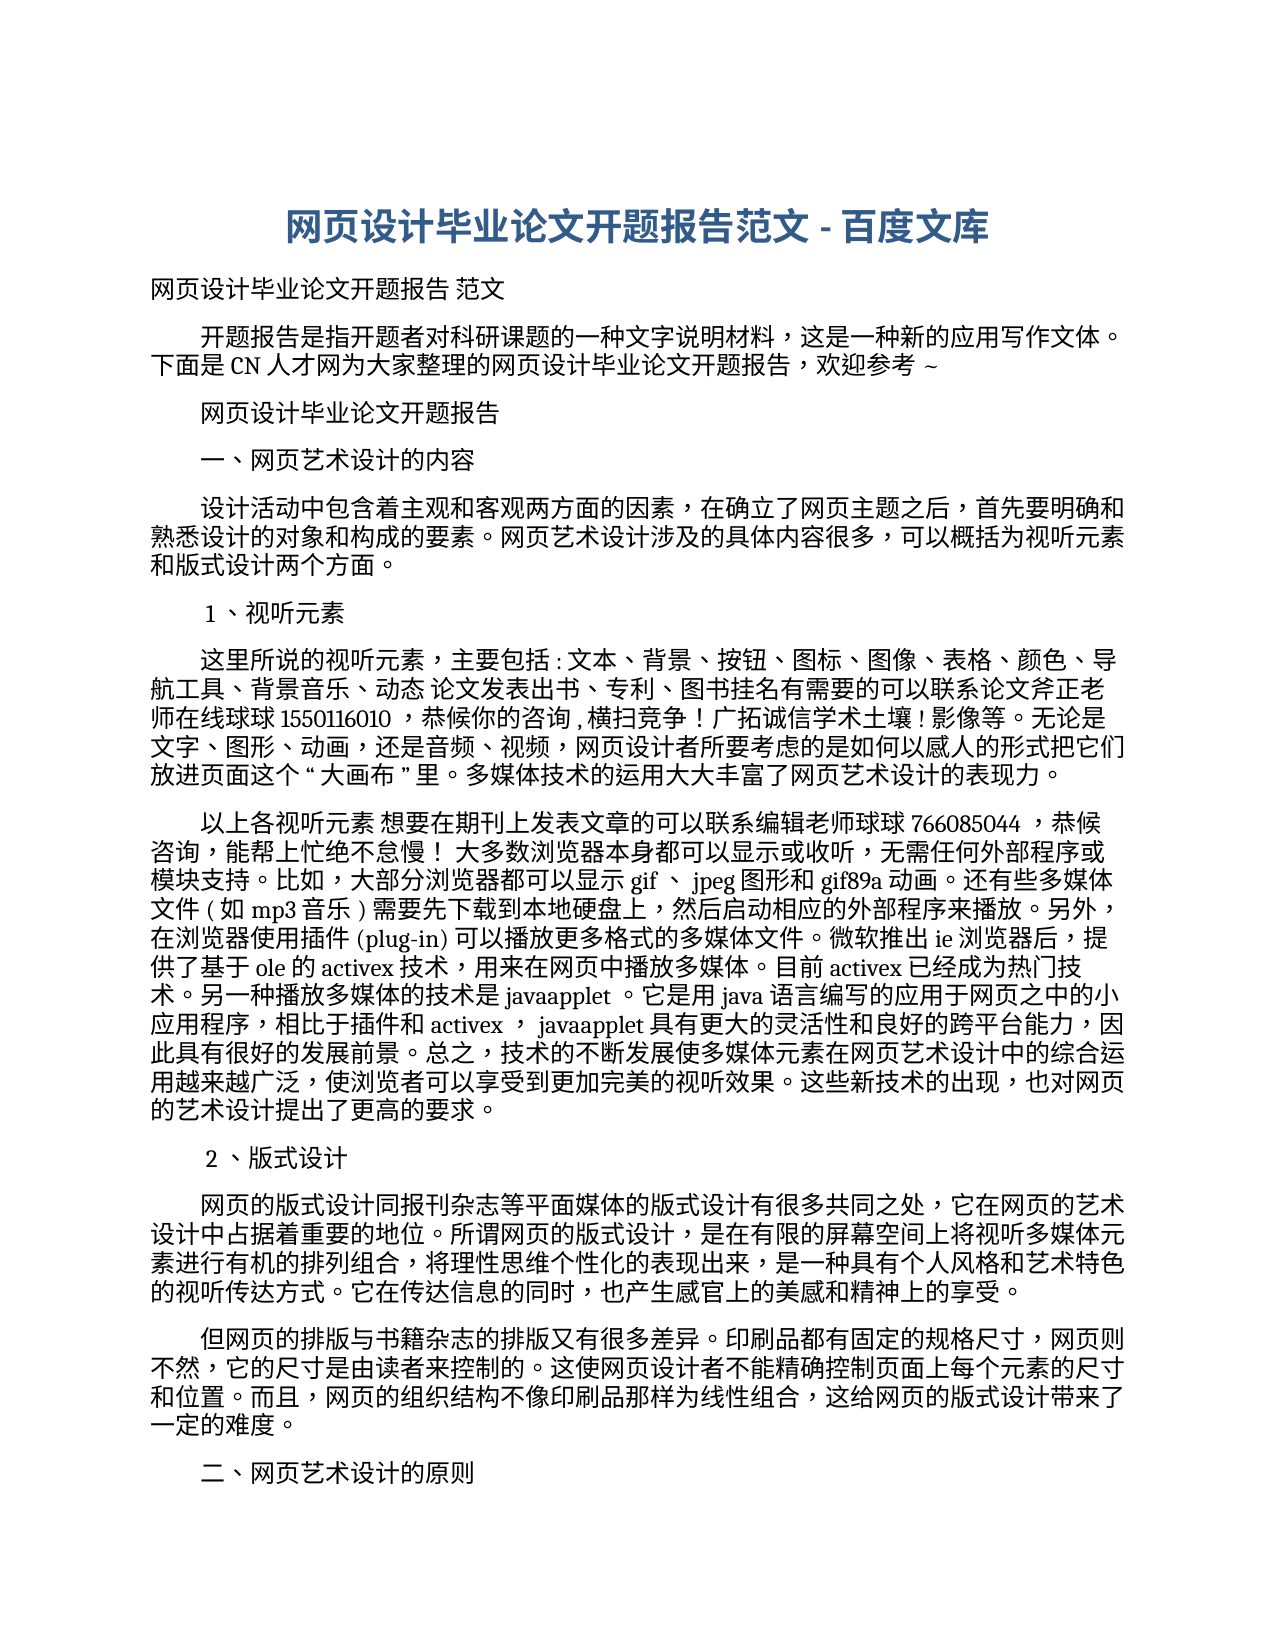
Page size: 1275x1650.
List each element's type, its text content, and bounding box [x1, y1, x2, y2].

text 这里所说的视听元素，主要包括 : 文本、背景、按钮、图标、图像、表格、颜色、导航工具、背景音乐、动态 论文发表出书、专利、图书挂名有需要的可以联系论文斧正老师在线球球 1550116010 ，恭候你的咨询 , 横扫竞争！广拓诚信学术土壤 ! 影像等。无论是文字、图形、动画，还是音频、视频，网页设计者所要考虑的是如何以感人的形式把它们放进页面这个 “ 大画布 ” 里。多媒体技术的运用大大丰富了网页艺术设计的表现力。 [150, 647, 1125, 791]
text 一、网页艺术设计的内容 [150, 447, 1125, 476]
text 但网页的排版与书籍杂志的排版又有很多差异。印刷品都有固定的规格尺寸，网页则不然，它的尺寸是由读者来控制的。这使网页设计者不能精确控制页面上每个元素的尺寸和位置。而且，网页的组织结构不像印刷品那样为线性组合，这给网页的版式设计带来了一定的难度。 [150, 1326, 1125, 1441]
text 二、网页艺术设计的原则 [150, 1460, 1125, 1488]
text 网页设计毕业论文开题报告 范文 [150, 276, 1125, 305]
title 网页设计毕业论文开题报告范文 - 百度文库 [150, 200, 1125, 251]
text 开题报告是指开题者对科研课题的一种文字说明材料，这是一种新的应用写作文体。下面是 CN 人才网为大家整理的网页设计毕业论文开题报告，欢迎参考 ~ [150, 323, 1125, 381]
text 网页的版式设计同报刊杂志等平面媒体的版式设计有很多共同之处，它在网页的艺术设计中占据着重要的地位。所谓网页的版式设计，是在有限的屏幕空间上将视听多媒体元素进行有机的排列组合，将理性思维个性化的表现出来，是一种具有个人风格和艺术特色的视听传达方式。它在传达信息的同时，也产生感官上的美感和精神上的享受。 [150, 1192, 1125, 1307]
text 1 、视听元素 [150, 600, 1125, 628]
text 设计活动中包含着主观和客观两方面的因素，在确立了网页主题之后，首先要明确和熟悉设计的对象和构成的要素。网页艺术设计涉及的具体内容很多，可以概括为视听元素和版式设计两个方面。 [150, 495, 1125, 581]
text 网页设计毕业论文开题报告 [150, 400, 1125, 428]
text 以上各视听元素 想要在期刊上发表文章的可以联系编辑老师球球 766085044 ，恭候咨询，能帮上忙绝不怠慢！ 大多数浏览器本身都可以显示或收听，无需任何外部程序或模块支持。比如，大部分浏览器都可以显示 gif 、 jpeg 图形和 gif89a 动画。还有些多媒体文件 ( 如 mp3 音乐 ) 需要先下载到本地硬盘上，然后启动相应的外部程序来播放。另外，在浏览器使用插件 (plug-in) 可以播放更多格式的多媒体文件。微软推出 ie 浏览器后，提供了基于 ole 的 activex 技术，用来在网页中播放多媒体。目前 activex 已经成为热门技术。另一种播放多媒体的技术是 javaapplet 。它是用 java 语言编写的应用于网页之中的小应用程序，相比于插件和 activex ， javaapplet 具有更大的灵活性和良好的跨平台能力，因此具有很好的发展前景。总之，技术的不断发展使多媒体元素在网页艺术设计中的综合运用越来越广泛，使浏览者可以享受到更加完美的视听效果。这些新技术的出现，也对网页的艺术设计提出了更高的要求。 [150, 810, 1125, 1126]
text 2 、版式设计 [150, 1145, 1125, 1173]
